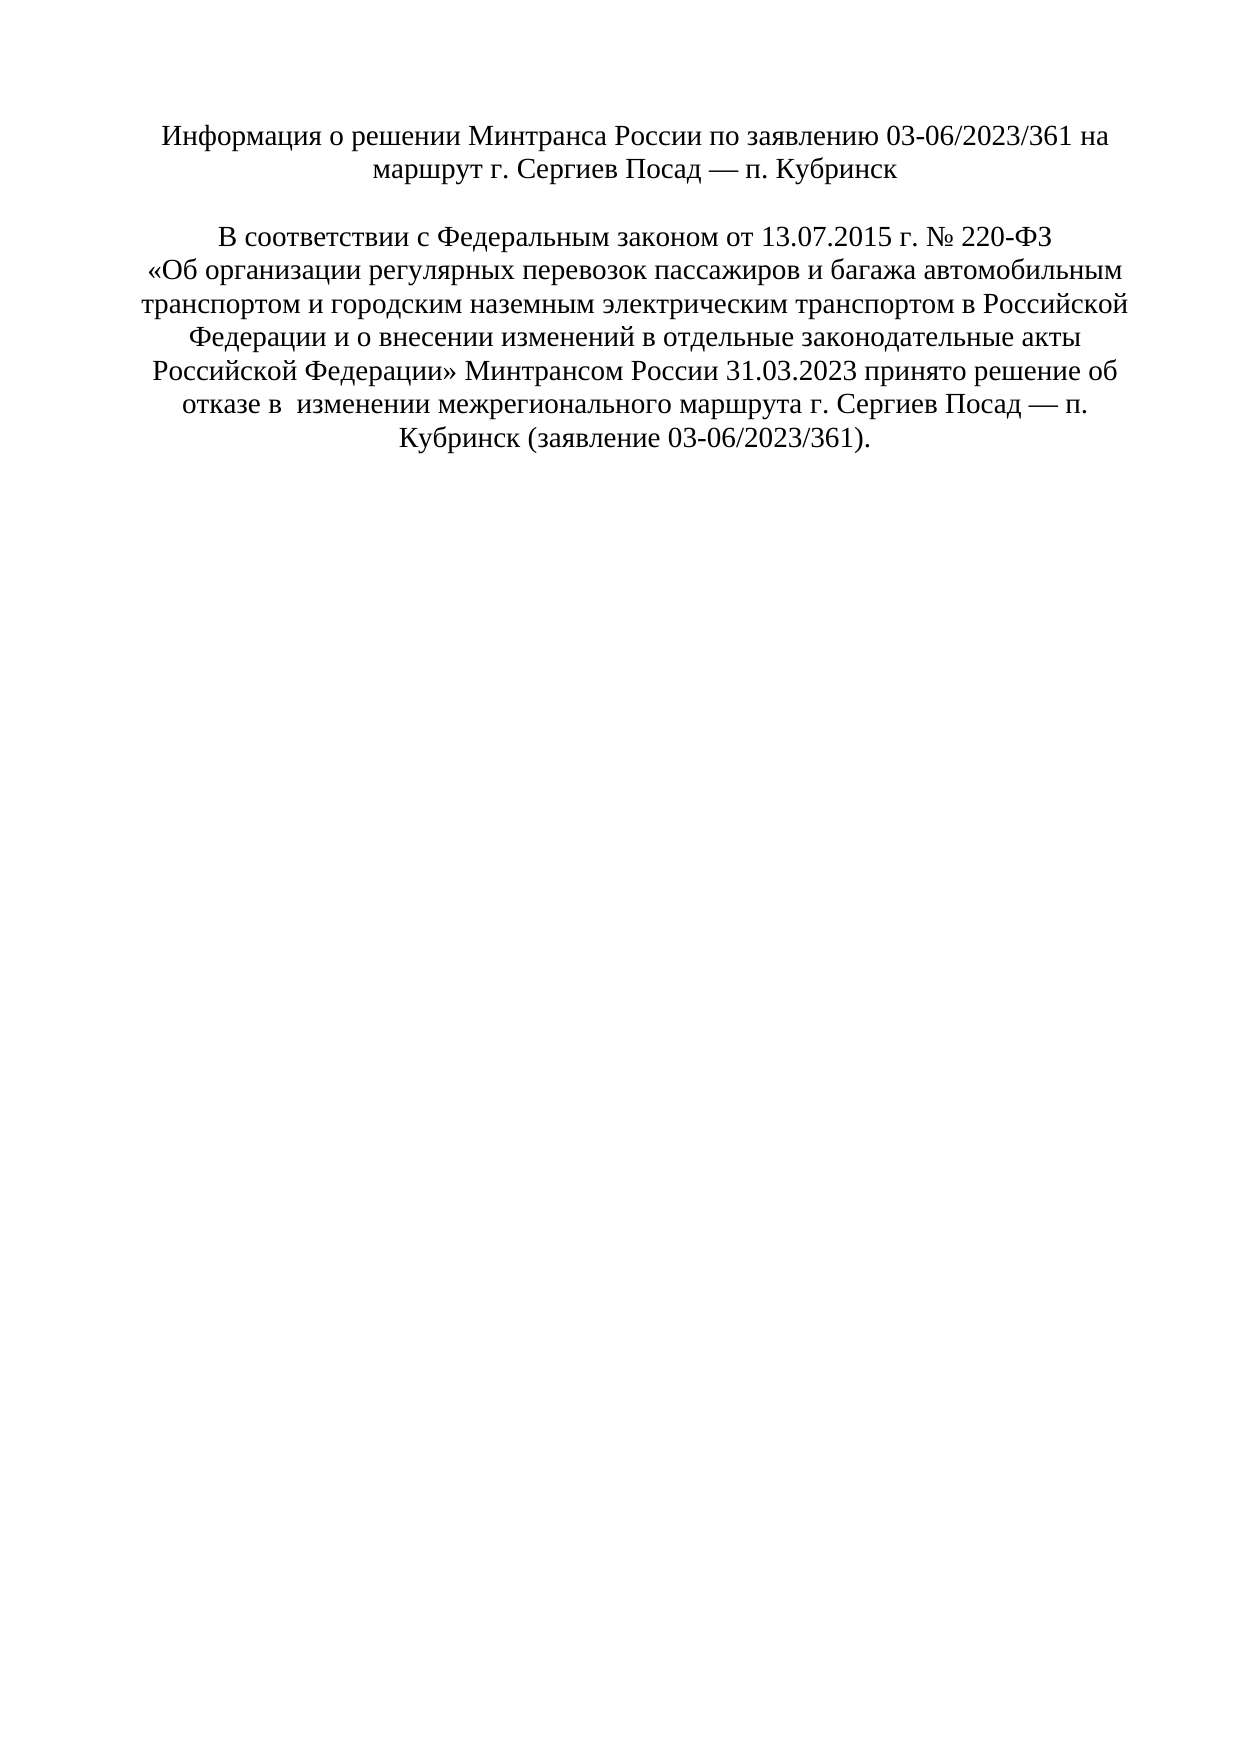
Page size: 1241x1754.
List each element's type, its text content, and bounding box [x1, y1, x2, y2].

text В соответствии с Федеральным законом от 13.07.2015 г. № 220-ФЗ «Об организации регулярных перевозок пассажиров и багажа автомобильным транспортом и городским наземным электрическим транспортом в Российской Федерации и о внесении изменений в отдельные законодательные акты Российской Федерации» Минтрансом России 31.03.2023 принято решение об отказе в изменении межрегионального маршрута г. Сергиев Посад — п. Кубринск (заявление 03-06/2023/361). [118, 219, 1152, 453]
text Информация о решении Минтранса России по заявлению 03-06/2023/361 на маршрут г. Сергиев Посад — п. Кубринск [118, 118, 1152, 185]
